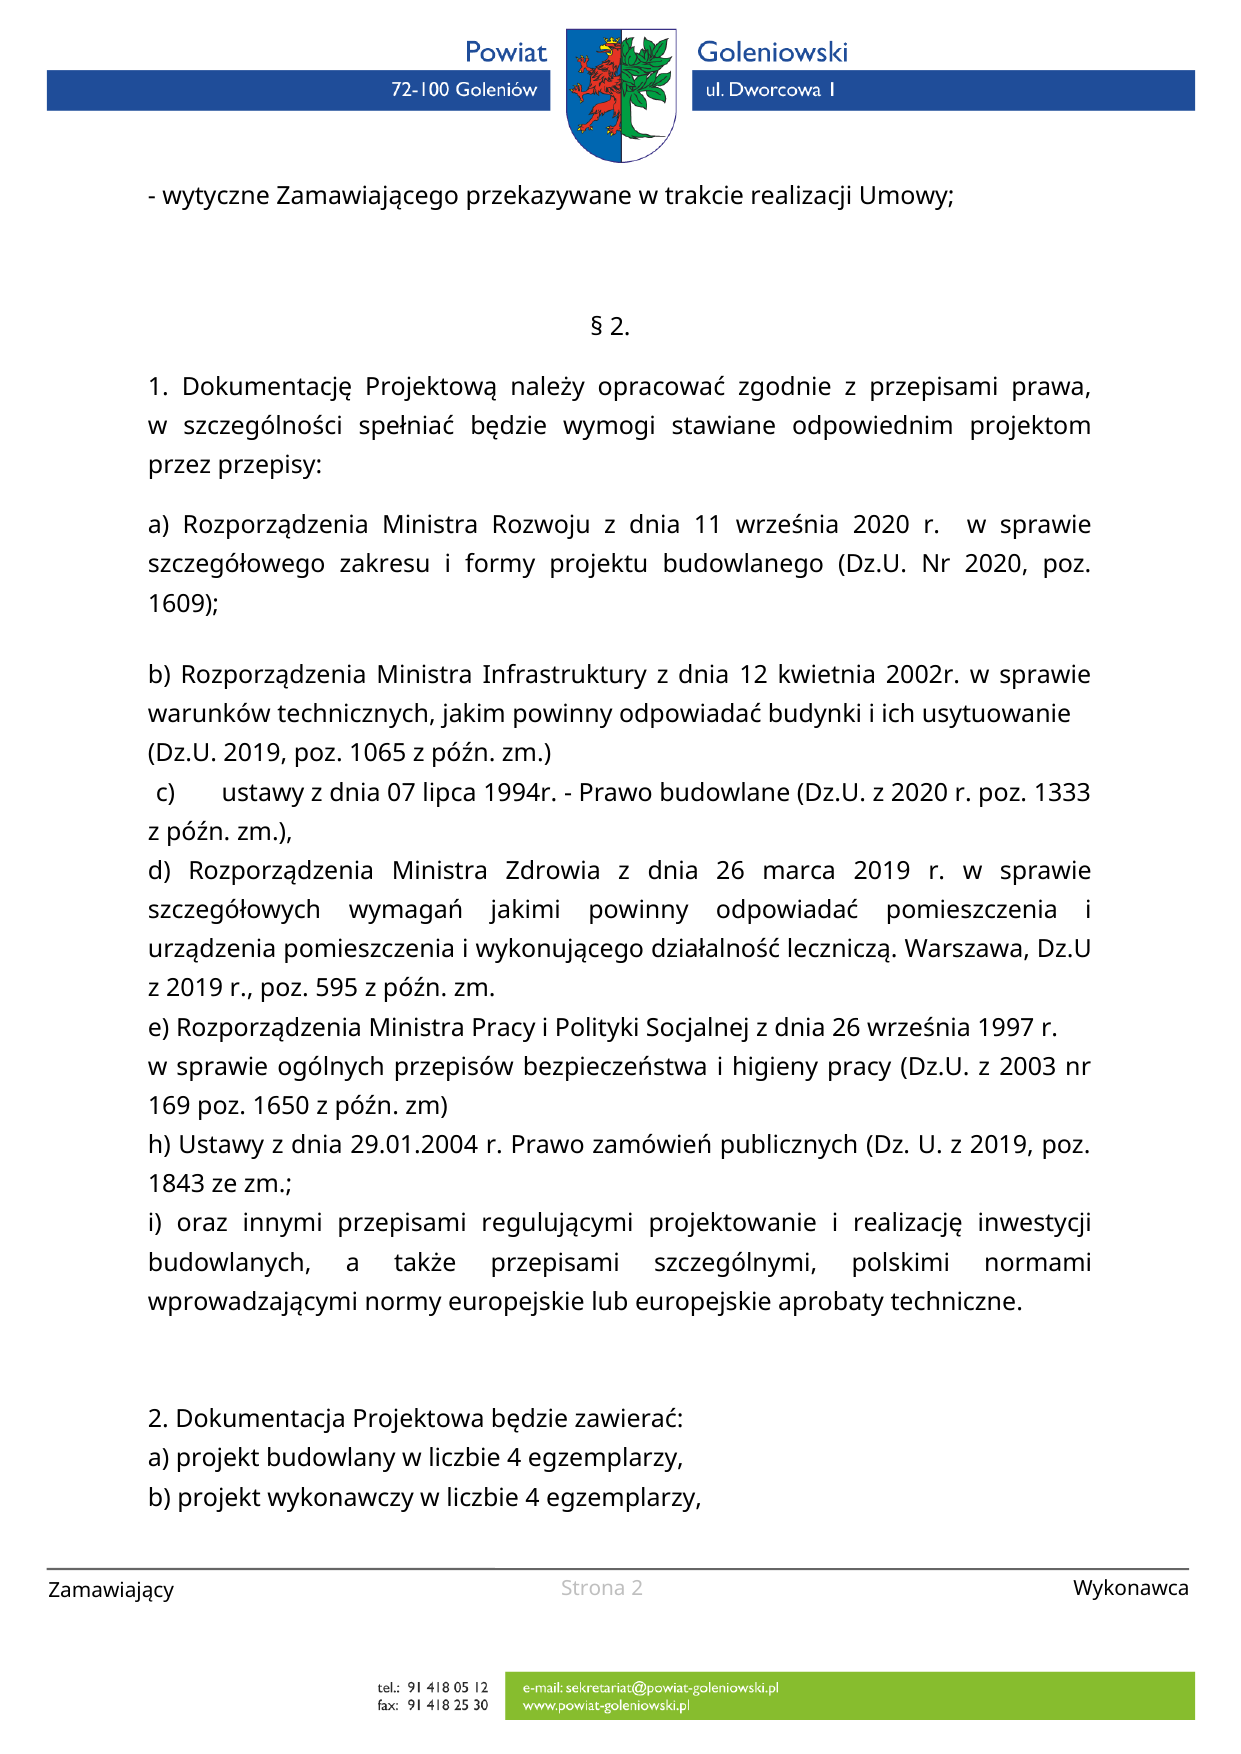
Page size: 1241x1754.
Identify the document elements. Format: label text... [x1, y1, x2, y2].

picture [46, 28, 1196, 1720]
text b) projekt wykonawczy w liczbie 4 egzemplarzy, [148, 1479, 1093, 1513]
text a) projekt budowlany w liczbie 4 egzemplarzy, [148, 1440, 1093, 1474]
text b) Rozporządzenia Ministra Infrastruktury z dnia 12 kwietnia 2002r. w sprawie warunków technicznych, jakim powinny odpowiadać budynki i ich usytuowanie [148, 657, 1093, 730]
text § 2. [516, 309, 1093, 343]
text i) oraz innymi przepisami regulującymi projektowanie i realizację inwestycji budowlanych, a także przepisami szczególnymi, polskimi normami wprowadzającymi normy europejskie lub europejskie aprobaty techniczne. [148, 1205, 1093, 1317]
text (Dz.U. 2019, poz. 1065 z późn. zm.) [148, 735, 1093, 769]
text 1. Dokumentację Projektową należy opracować zgodnie z przepisami prawa, w szczególności spełniać będzie wymogi stawiane odpowiednim projektom przez przepisy: [148, 369, 1093, 481]
text h) Ustawy z dnia 29.01.2004 r. Prawo zamówień publicznych (Dz. U. z 2019, poz. 1843 ze zm.; [148, 1127, 1093, 1200]
text e) Rozporządzenia Ministra Pracy i Polityki Socjalnej z dnia 26 września 1997 r. [148, 1009, 1093, 1043]
text w sprawie ogólnych przepisów bezpieczeństwa i higieny pracy (Dz.U. z 2003 nr 169 poz. 1650 z późn. zm) [148, 1048, 1093, 1122]
text - wytyczne Zamawiającego przekazywane w trakcie realizacji Umowy; [148, 177, 1093, 211]
list ustawy z dnia 07 lipca 1994r. - Prawo budowlane (Dz.U. z 2020 r. poz. 1333 z późn. zm.), [148, 774, 1093, 847]
text 2. Dokumentacja Projektowa będzie zawierać: [148, 1401, 1093, 1435]
text d) Rozporządzenia Ministra Zdrowia z dnia 26 marca 2019 r. w sprawie szczegółowych wymagań jakimi powinny odpowiadać pomieszczenia i urządzenia pomieszczenia i wykonującego działalność leczniczą. Warszawa, Dz.U z 2019 r., poz. 595 z późn. zm. [148, 852, 1093, 1004]
text a) Rozporządzenia Ministra Rozwoju z dnia 11 września 2020 r. w sprawie szczegółowego zakresu i formy projektu budowlanego (Dz.U. Nr 2020, poz. 1609); [148, 507, 1093, 619]
